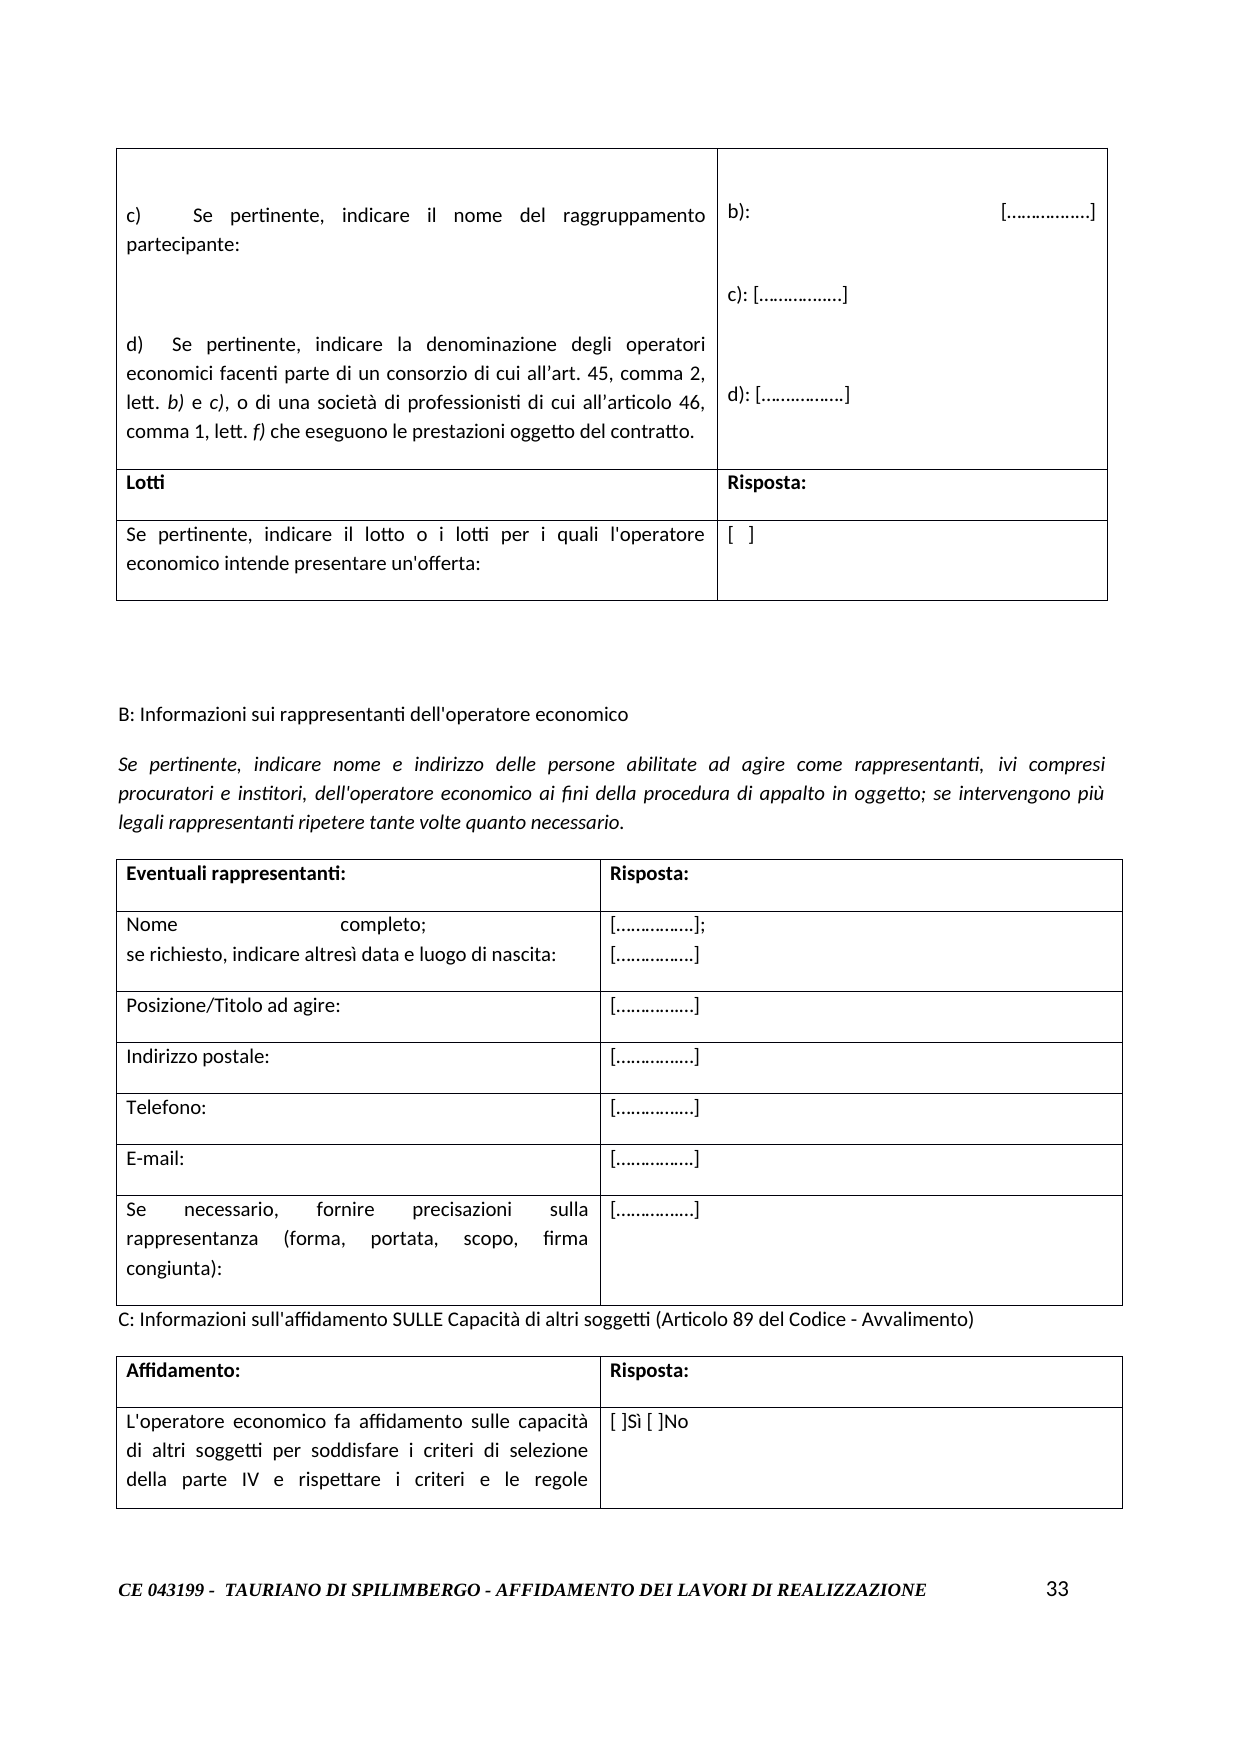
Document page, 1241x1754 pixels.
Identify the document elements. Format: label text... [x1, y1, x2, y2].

table_cell E-mail: [117, 1145, 600, 1195]
text Se pertinente, indicare nome e indirizzo delle persone abilitate ad agire come rappresentanti, ivi compresi procuratori e institori, dell'operatore economico ai fini della procedura di appalto in oggetto; se intervengono più legali rappresentanti ripetere tante volte quanto necessario. [118, 751, 1107, 835]
table_cell [………….…] [601, 1043, 1122, 1093]
table_cell [ ] [718, 521, 1107, 600]
table_cell Nome completo; se richiesto, indicare altresì data e luogo di nascita: [117, 912, 600, 991]
table_cell Lotti [117, 470, 717, 520]
table_cell […………….] [601, 1145, 1122, 1195]
table_header Risposta: [601, 1357, 1122, 1407]
table_cell Telefono: [117, 1094, 600, 1144]
table_cell Se necessario, fornire precisazioni sulla rappresentanza (forma, portata, scopo, firma congiunta): [117, 1196, 600, 1305]
table_cell [………….…] [601, 1094, 1122, 1144]
table_cell […………….]; […………….] [601, 912, 1122, 991]
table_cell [601, 1408, 1122, 1508]
table_cell Se pertinente, indicare il lotto o i lotti per i quali l'operatore economico intende presentare un'offerta: [117, 521, 717, 600]
text B: Informazioni sui rappresentanti dell'operatore economico [118, 701, 1107, 726]
table_header Risposta: [601, 860, 1122, 911]
text C: Informazioni sull'affidamento SULLE Capacità di altri soggetti (Articolo 89 del Codice - Avvalimento) [118, 1306, 1107, 1331]
table_cell [………….…] [601, 992, 1122, 1042]
table_cell Indirizzo postale: [117, 1043, 600, 1093]
table_cell [………….…] [601, 1196, 1122, 1305]
table_header Affidamento: [117, 1357, 600, 1407]
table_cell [117, 1408, 600, 1508]
table_cell Risposta: [718, 470, 1107, 520]
table_header Eventuali rappresentanti: [117, 860, 600, 911]
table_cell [117, 149, 717, 468]
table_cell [718, 149, 1107, 468]
table_cell Posizione/Titolo ad agire: [117, 992, 600, 1042]
